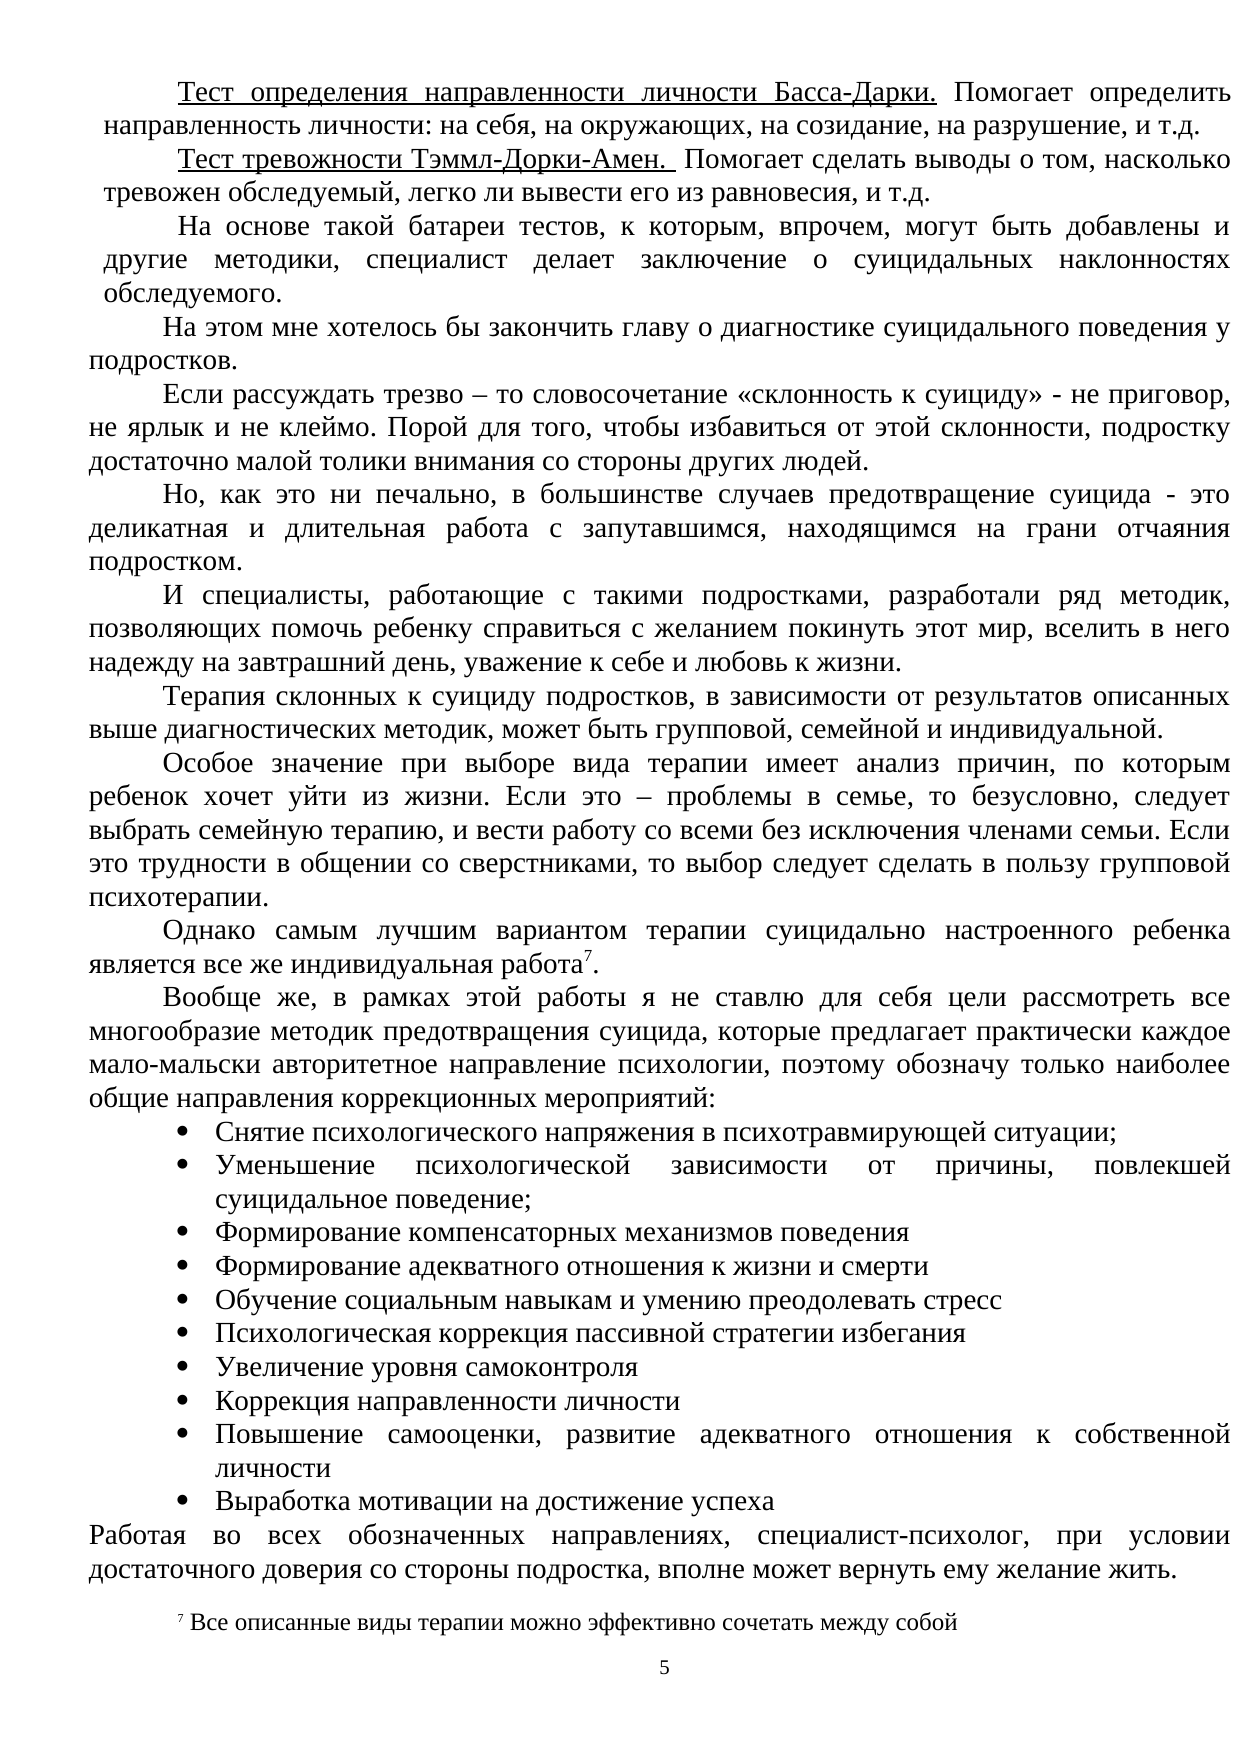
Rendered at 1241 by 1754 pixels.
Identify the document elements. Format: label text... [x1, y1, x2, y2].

list Уменьшение психологической зависимости от причины, повлекшей суицидальное поведение; [177, 1147, 1231, 1214]
list Формирование компенсаторных механизмов поведения [177, 1214, 1231, 1248]
text Особое значение при выборе вида терапии имеет анализ причин, по которым ребенок хочет уйти из жизни. Если это – проблемы в семье, то безусловно, следует выбрать семейную терапию, и вести работу со всеми без исключения членами семьи. Если это трудности в общении со сверстниками, то выбор следует сделать в пользу групповой психотерапии. [88, 745, 1231, 912]
list Снятие психологического напряжения в психотравмирующей ситуации; [177, 1114, 1231, 1147]
list Формирование адекватного отношения к жизни и смерти [177, 1248, 1231, 1282]
list Повышение самооценки, развитие адекватного отношения к собственной личности [177, 1416, 1231, 1483]
list Коррекция направленности личности [177, 1383, 1231, 1416]
list Психологическая коррекция пассивной стратегии избегания [177, 1315, 1231, 1349]
list Обучение социальным навыкам и умению преодолевать стресс [177, 1282, 1231, 1315]
text И специалисты, работающие с такими подростками, разработали ряд методик, позволяющих помочь ребенку справиться с желанием покинуть этот мир, вселить в него надежду на завтрашний день, уважение к себе и любовь к жизни. [88, 577, 1231, 678]
list Выработка мотивации на достижение успеха [177, 1483, 1231, 1517]
text Работая во всех обозначенных направлениях, специалист-психолог, при условии достаточного доверия со стороны подростка, вполне может вернуть ему желание жить. [88, 1517, 1231, 1584]
text Вообще же, в рамках этой работы я не ставлю для себя цели рассмотреть все многообразие методик предотвращения суицида, которые предлагает практически каждое мало-мальски авторитетное направление психологии, поэтому обозначу только наиболее общие направления коррекционных мероприятий: [88, 979, 1231, 1114]
text Тест определения направленности личности Басса-Дарки. Помогает определить направленность личности: на себя, на окружающих, на созидание, на разрушение, и т.д. [103, 74, 1231, 141]
text На основе такой батареи тестов, к которым, впрочем, могут быть добавлены и другие методики, специалист делает заключение о суицидальных наклонностях обследуемого. [103, 208, 1231, 309]
text Если рассуждать трезво – то словосочетание «склонность к суициду» - не приговор, не ярлык и не клеймо. Порой для того, чтобы избавиться от этой склонности, подростку достаточно малой толики внимания со стороны других людей. [88, 376, 1231, 476]
text На этом мне хотелось бы закончить главу о диагностике суицидального поведения у подростков. [88, 309, 1231, 376]
text Тест тревожности Тэммл-Дорки-Амен. Помогает сделать выводы о том, насколько тревожен обследуемый, легко ли вывести его из равновесия, и т.д. [103, 141, 1231, 208]
list Увеличение уровня самоконтроля [177, 1349, 1231, 1383]
text Однако самым лучшим вариантом терапии суицидально настроенного ребенка является все же индивидуальная работа. [88, 912, 1231, 979]
text Терапия склонных к суициду подростков, в зависимости от результатов описанных выше диагностических методик, может быть групповой, семейной и индивидуальной. [88, 678, 1231, 745]
text Но, как это ни печально, в большинстве случаев предотвращение суицида - это деликатная и длительная работа с запутавшимся, находящимся на грани отчаяния подростком. [88, 476, 1231, 577]
